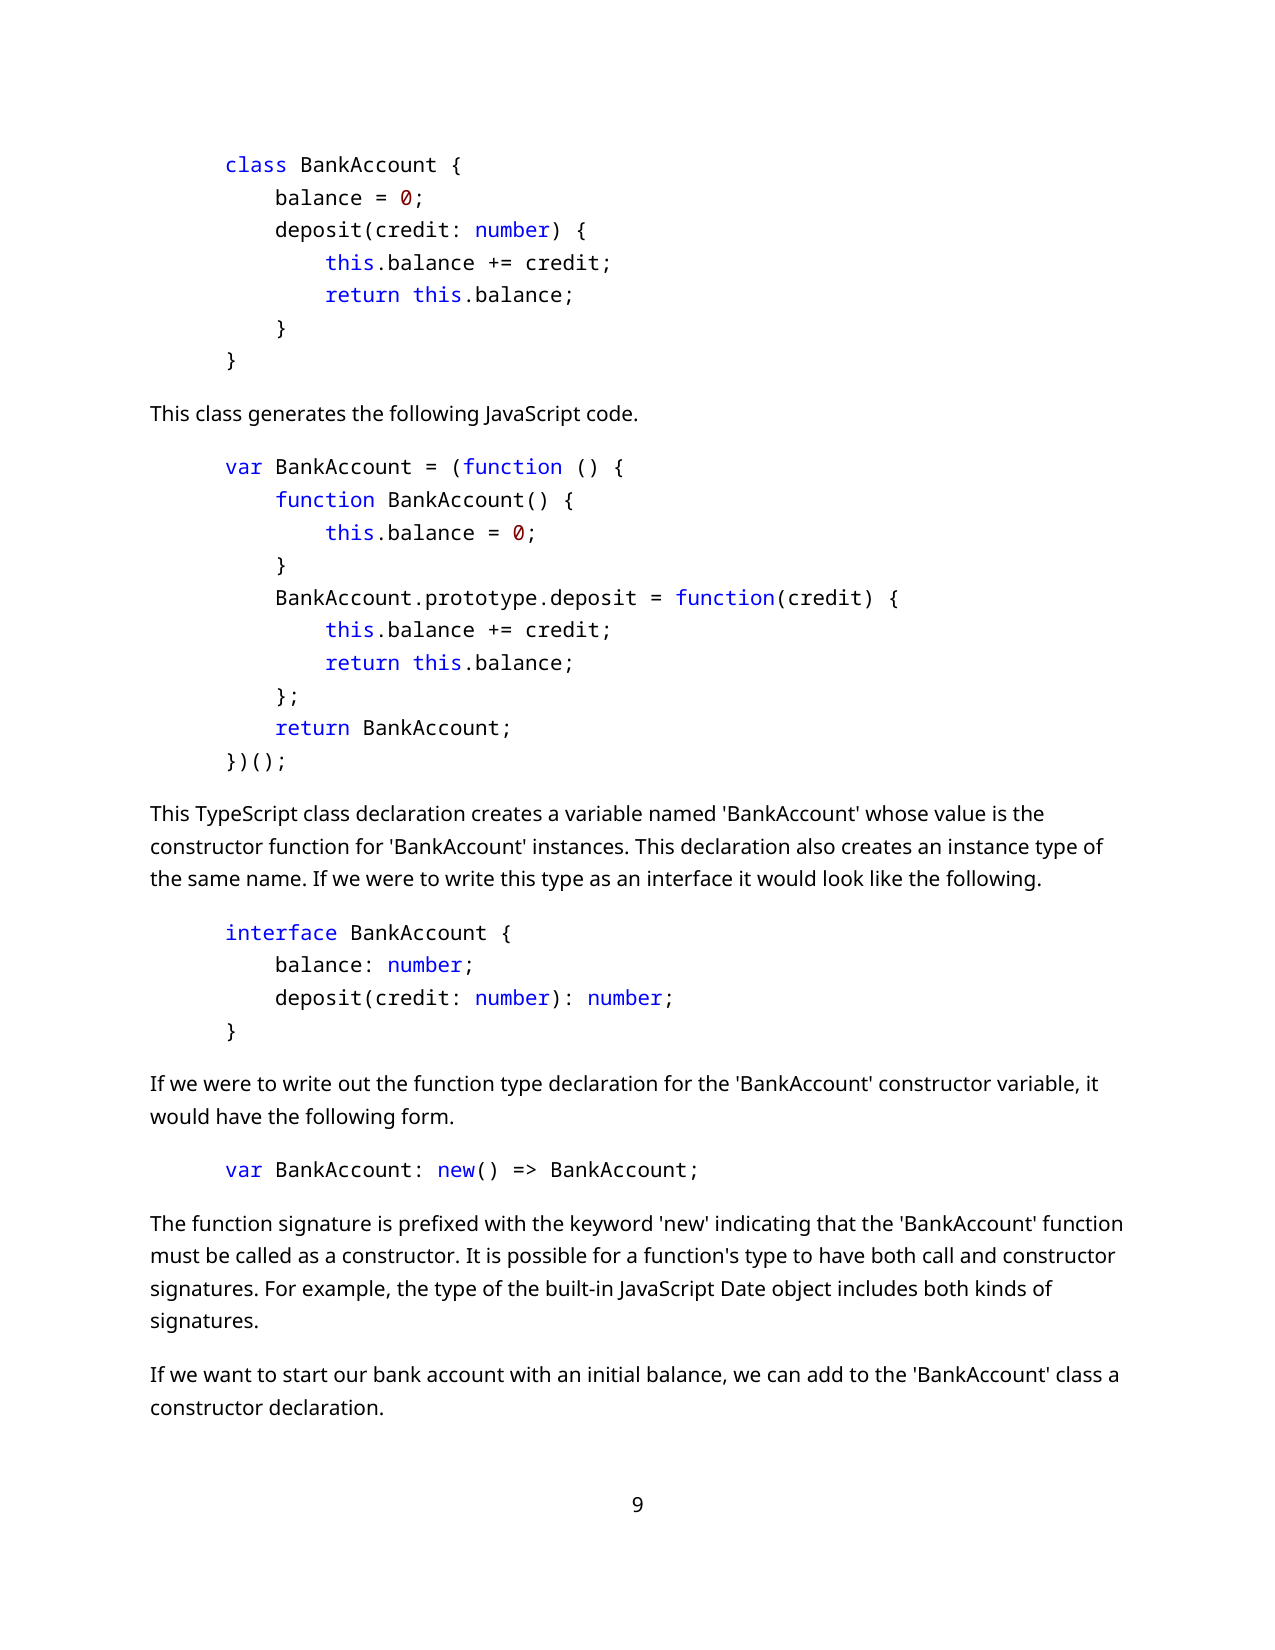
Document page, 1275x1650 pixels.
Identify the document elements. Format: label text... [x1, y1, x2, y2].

text This class generates the following JavaScript code. [150, 399, 1125, 427]
text interface BankAccount { balance: number; deposit(credit: number): number; } [225, 918, 1125, 1044]
text var BankAccount: new() => BankAccount; [262, 1155, 438, 1184]
text If we want to start our bank account with an initial balance, we can add to the 'BankAccount' class a constructor declaration. [150, 1360, 1125, 1421]
text This TypeScript class declaration creates a variable named 'BankAccount' whose value is the constructor function for 'BankAccount' instances. This declaration also creates an instance type of the same name. If we were to write this type as an interface it would look like the following. [150, 799, 1125, 893]
text If we were to write out the function type declaration for the 'BankAccount' constructor variable, it would have the following form. [150, 1069, 1125, 1130]
text var BankAccount: new() => BankAccount; [475, 1155, 1125, 1184]
text The function signature is prefixed with the keyword 'new' indicating that the 'BankAccount' function must be called as a constructor. It is possible for a function's type to have both call and constructor signatures. For example, the type of the built-in JavaScript Date object includes both kinds of signatures. [150, 1209, 1125, 1335]
text class BankAccount { balance = 0; deposit(credit: number) { this.balance += credit; return this.balance; } } [225, 150, 1125, 374]
text var BankAccount = (function () { function BankAccount() { this.balance = 0; } BankAccount.prototype.deposit = function(credit) { this.balance += credit; return this.balance; }; return BankAccount; })(); [225, 452, 1125, 774]
